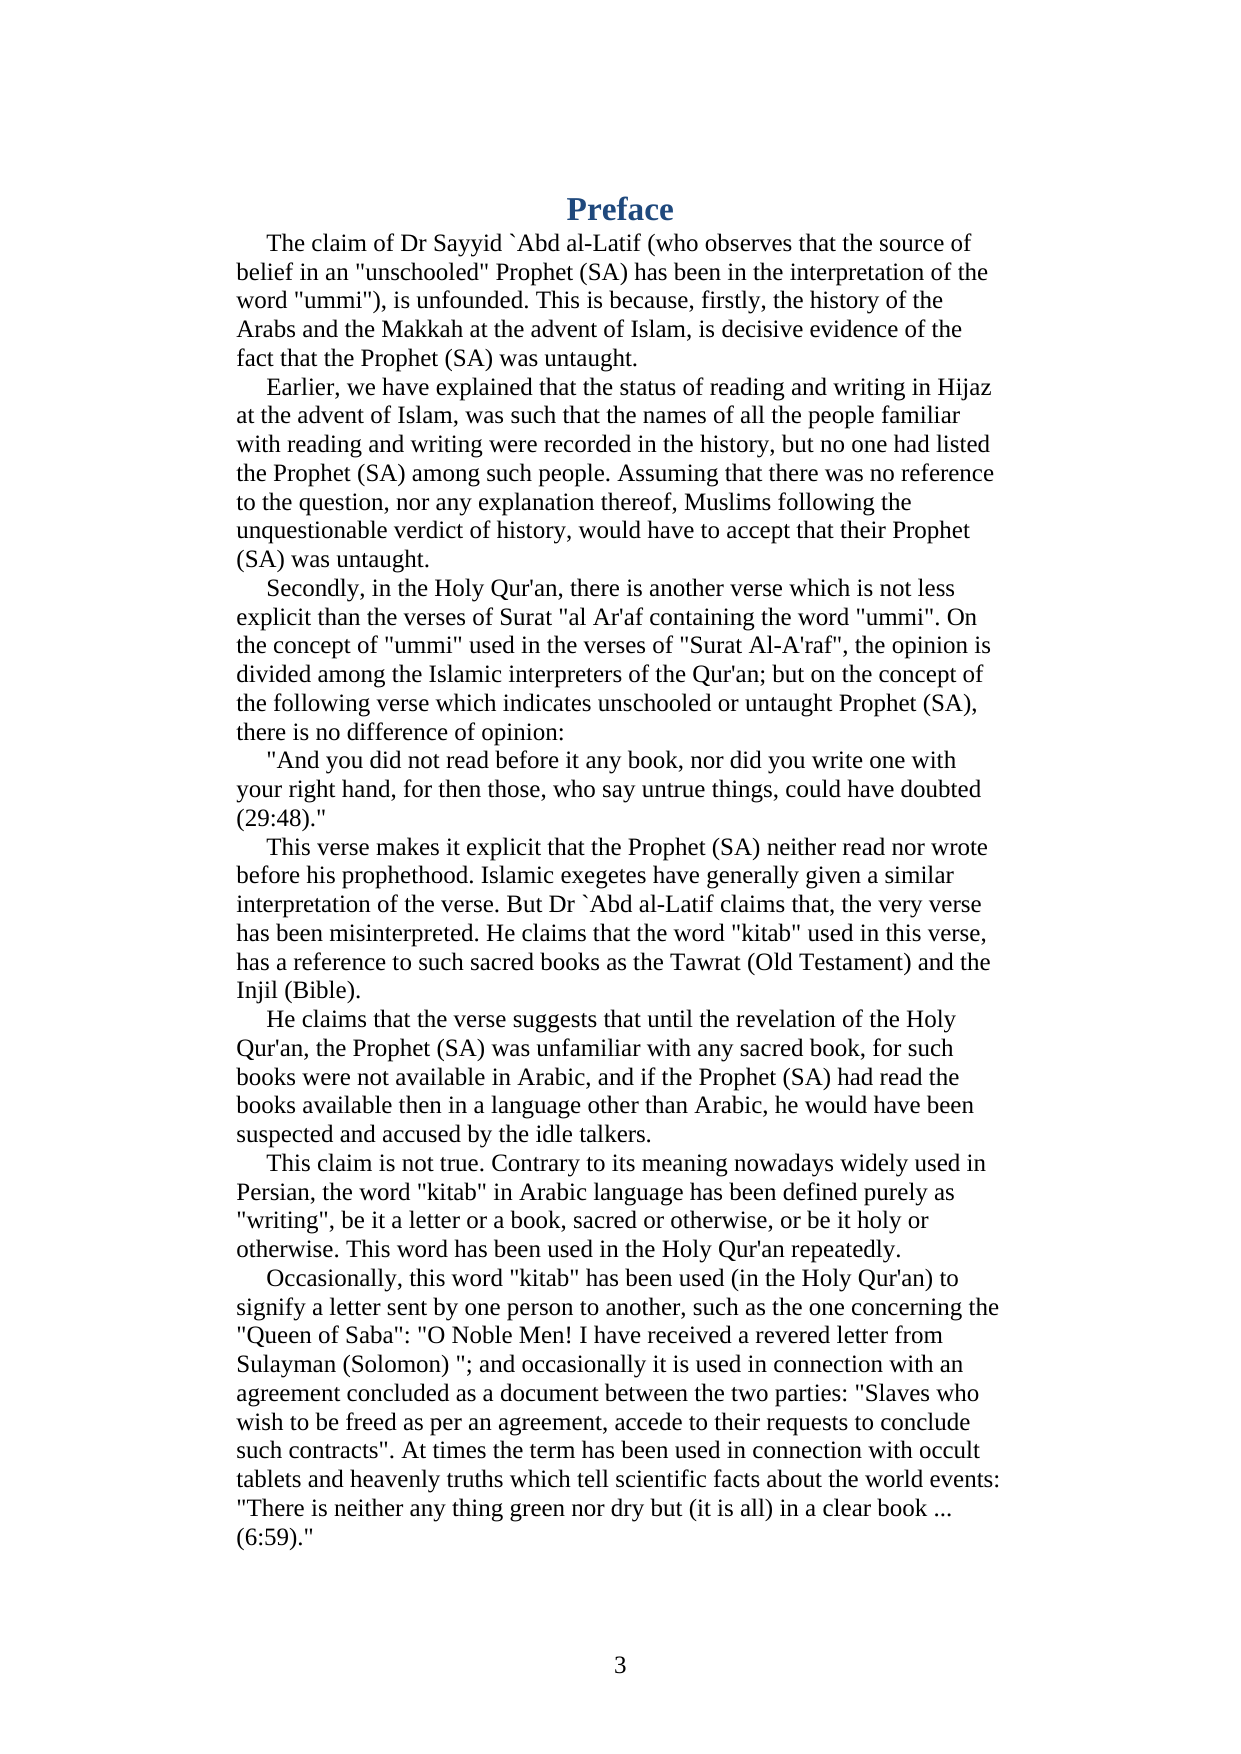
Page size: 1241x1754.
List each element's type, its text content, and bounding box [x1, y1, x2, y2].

subtitle Preface [236, 190, 1004, 228]
text The claim of Dr Sayyid `Abd al-Latif (who observes that the source of belief in an "unschooled" Prophet (SA) has been in the interpretation of the word "ummi"), is unfounded. This is because, firstly, the history of the Arabs and the Makkah at the advent of Islam, is decisive evidence of the fact that the Prophet (SA) was untaught. [236, 228, 1004, 372]
text Occasionally, this word "kitab" has been used (in the Holy Qur'an) to signify a letter sent by one person to another, such as the one concerning the "Queen of Saba": "O Noble Men! I have received a revered letter from Sulayman (Solomon) "; and occasionally it is used in connection with an agreement concluded as a document between the two parties: "Slaves who wish to be freed as per an agreement, accede to their requests to conclude such contracts". At times the term has been used in connection with occult tablets and heavenly truths which tell scientific facts about the world events: "There is neither any thing green nor dry but (it is all) in a clear book ...(6:59)." [236, 1263, 1004, 1551]
text Secondly, in the Holy Qur'an, there is another verse which is not less explicit than the verses of Surat "al Ar'af containing the word "ummi". On the concept of "ummi" used in the verses of "Surat Al-A'raf", the opinion is divided among the Islamic interpreters of the Qur'an; but on the concept of the following verse which indicates unschooled or untaught Prophet (SA), there is no difference of opinion: [236, 573, 1004, 746]
text "And you did not read before it any book, nor did you write one with your right hand, for then those, who say untrue things, could have doubted (29:48)." [236, 746, 1004, 832]
text This verse makes it explicit that the Prophet (SA) neither read nor wrote before his prophethood. Islamic exegetes have generally given a similar interpretation of the verse. But Dr `Abd al-Latif claims that, the very verse has been misinterpreted. He claims that the word "kitab" used in this verse, has a reference to such sacred books as the Tawrat (Old Testament) and the Injil (Bible). [236, 832, 1004, 1004]
text This claim is not true. Contrary to its meaning nowadays widely used in Persian, the word "kitab" in Arabic language has been defined purely as "writing", be it a letter or a book, sacred or otherwise, or be it holy or otherwise. This word has been used in the Holy Qur'an repeatedly. [236, 1148, 1004, 1263]
text Earlier, we have explained that the status of reading and writing in Hijaz at the advent of Islam, was such that the names of all the people familiar with reading and writing were recorded in the history, but no one had listed the Prophet (SA) among such people. Assuming that there was no reference to the question, nor any explanation thereof, Muslims following the unquestionable verdict of history, would have to accept that their Prophet (SA) was untaught. [236, 372, 1004, 573]
text He claims that the verse suggests that until the revelation of the Holy Qur'an, the Prophet (SA) was unfamiliar with any sacred book, for such books were not available in Arabic, and if the Prophet (SA) had read the books available then in a language other than Arabic, he would have been suspected and accused by the idle talkers. [236, 1004, 1004, 1148]
